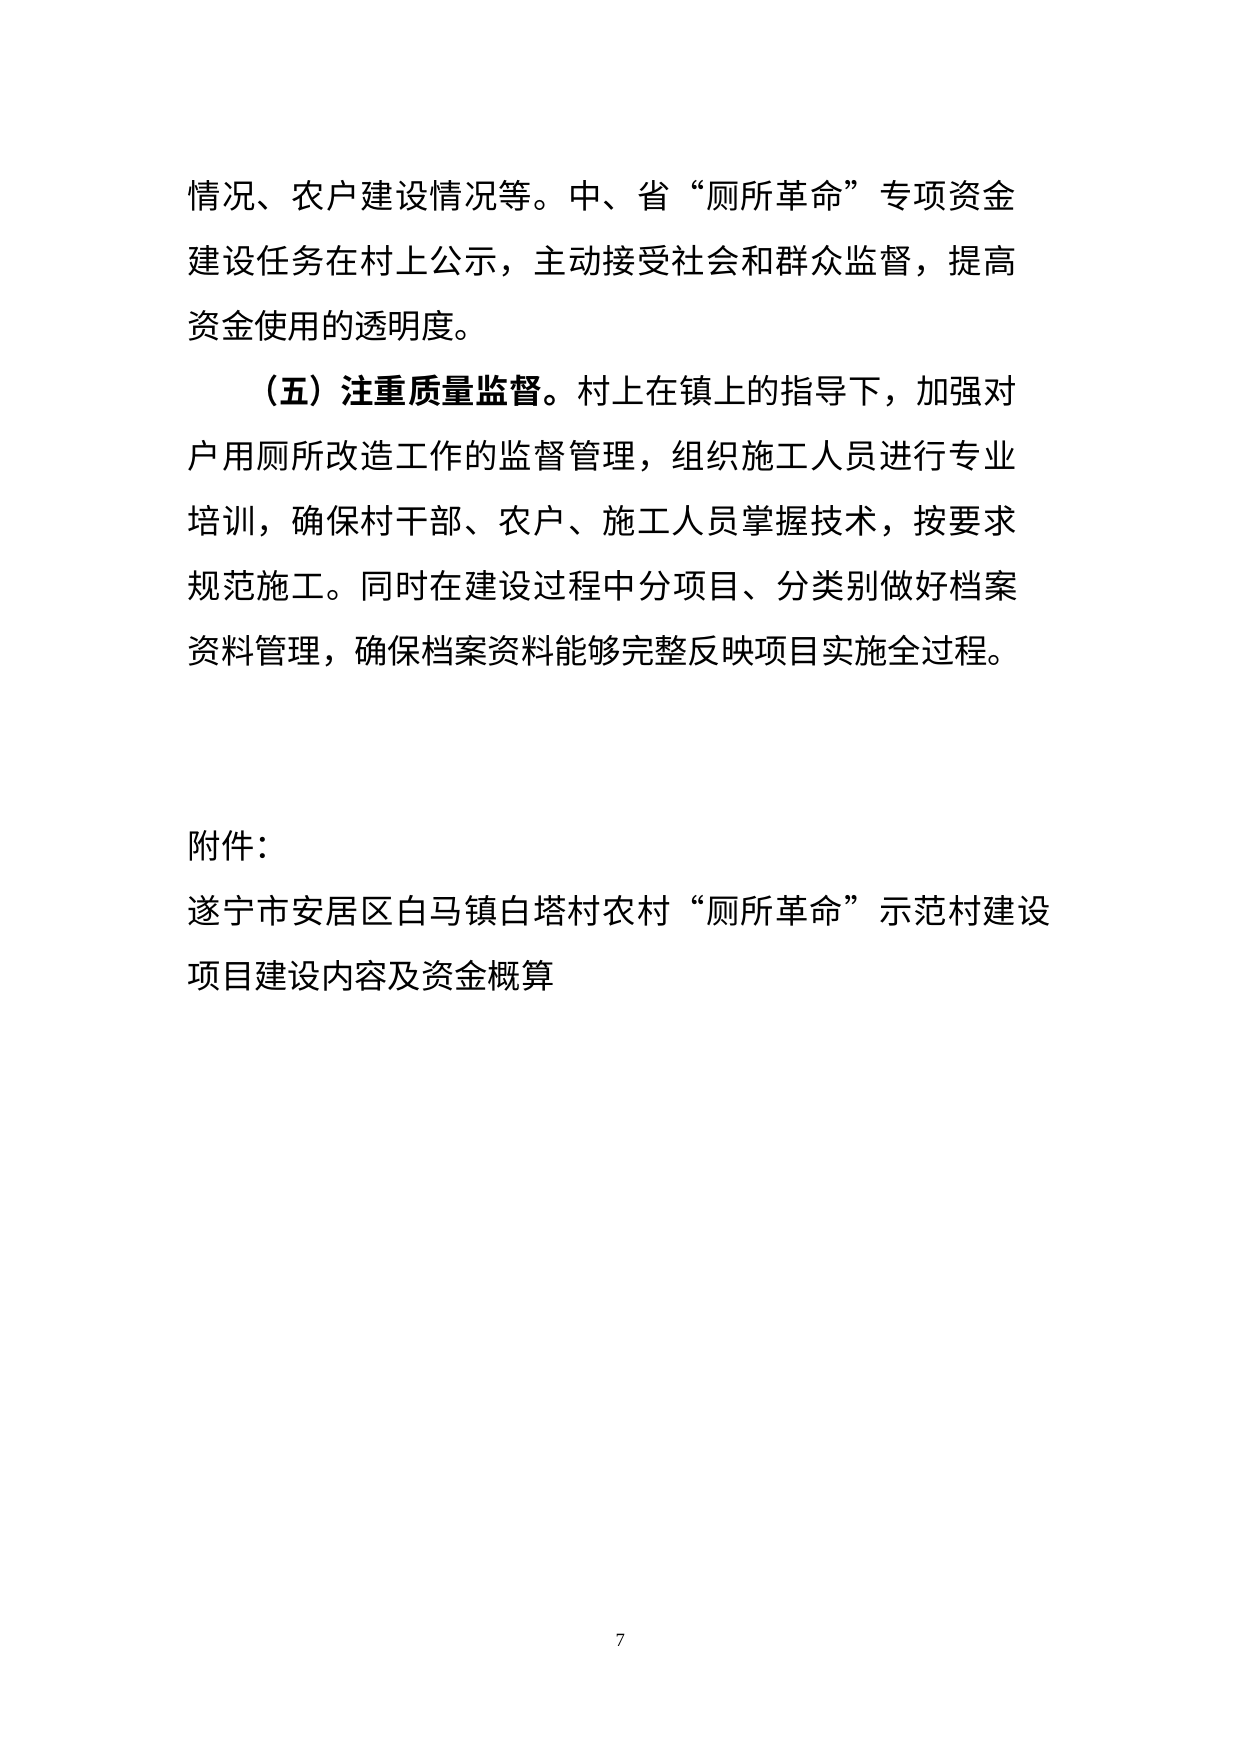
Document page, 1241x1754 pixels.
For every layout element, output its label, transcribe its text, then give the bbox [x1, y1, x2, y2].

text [187, 162, 1018, 357]
text （五）注重质量监督。村上在镇上的指导下，加强对户用厕所改造工作的监督管理，组织施工人员进行专业培训，确保村干部、农户、施工人员掌握技术，按要求规范施工。同时在建设过程中分项目、分类别做好档案资料管理，确保档案资料能够完整反映项目实施全过程。 [187, 357, 1018, 682]
text 附件： [187, 812, 1053, 877]
text 遂宁市安居区白马镇白塔村农村“厕所革命”示范村建设项目建设内容及资金概算 [187, 877, 1053, 1007]
